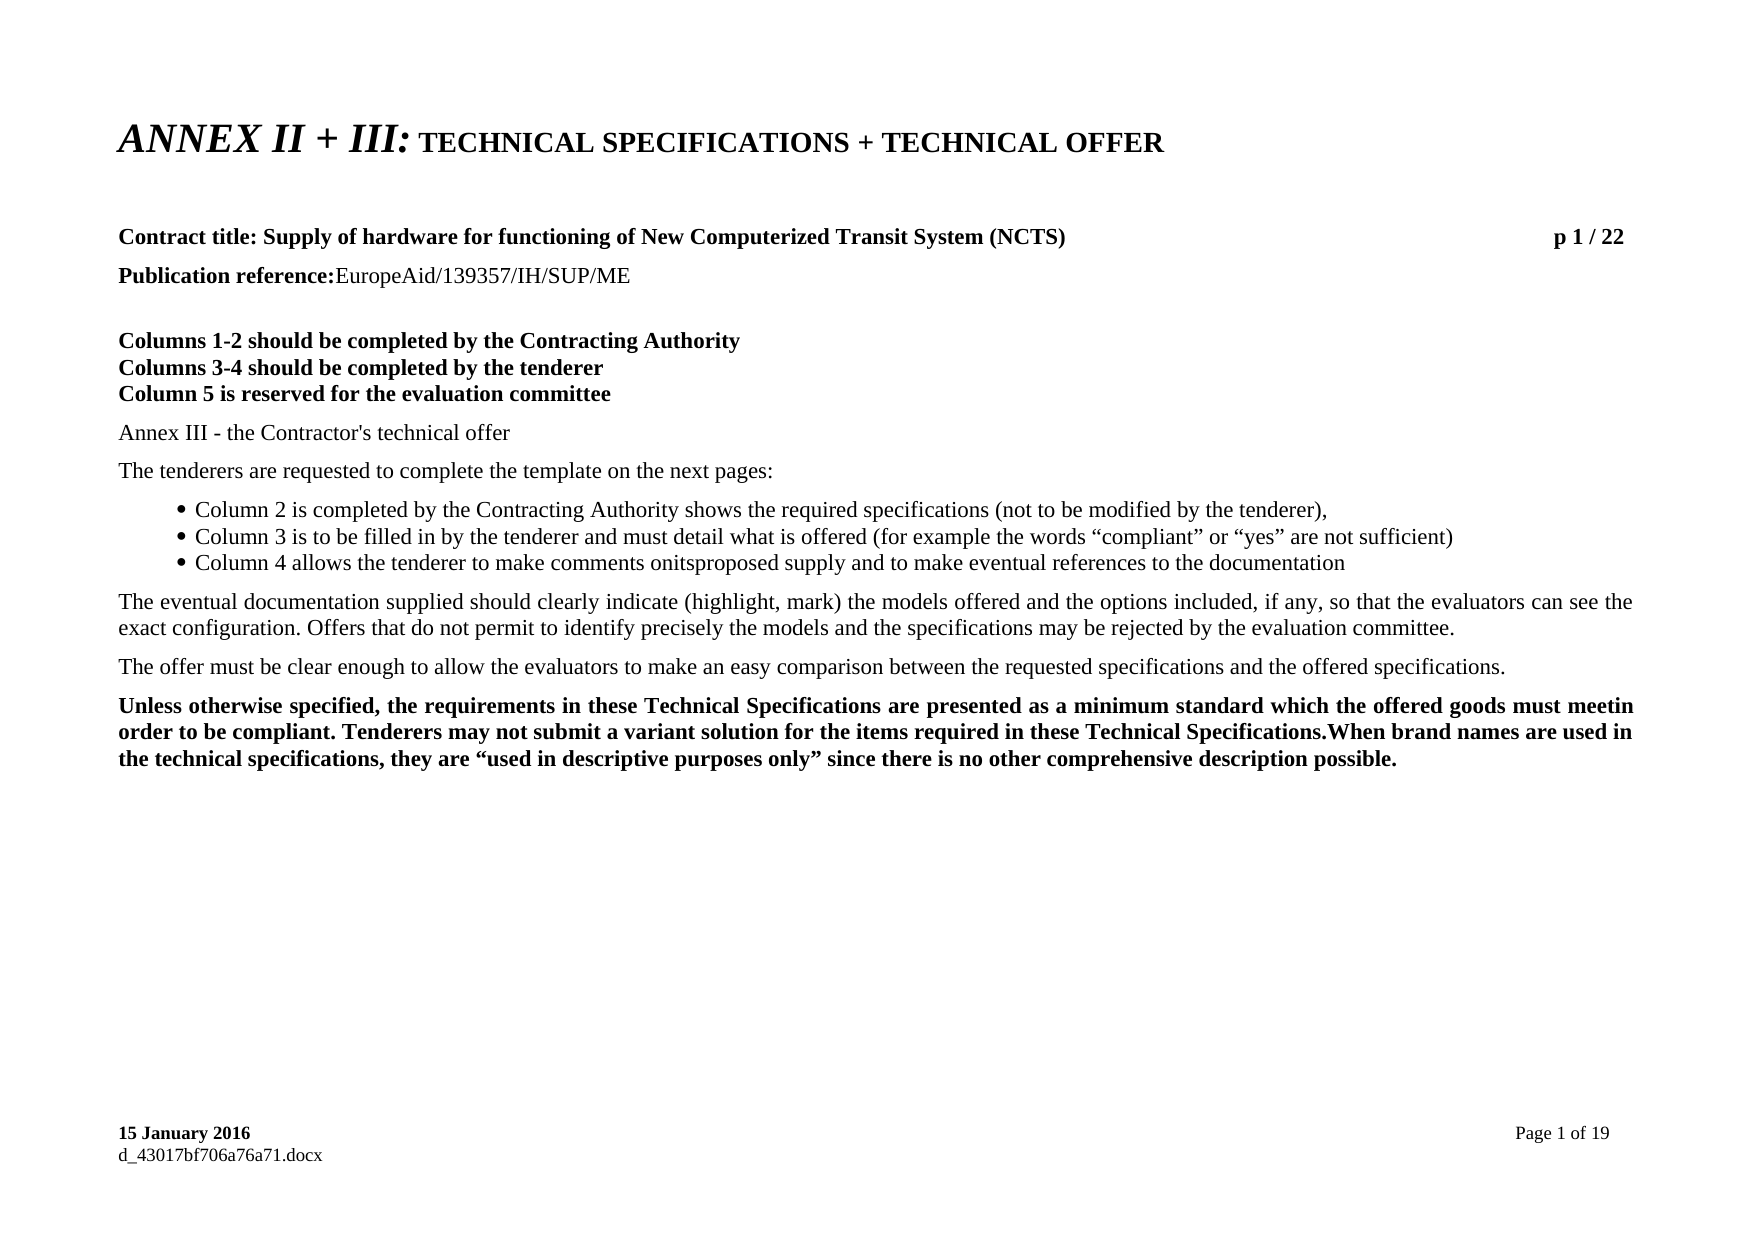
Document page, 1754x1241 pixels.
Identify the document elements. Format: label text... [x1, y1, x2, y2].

text Columns 1-2 should be completed by the Contracting Authority [118, 327, 1636, 353]
text The tenderers are requested to complete the template on the next pages: [118, 458, 1636, 484]
text Publication reference:EuropeAid/139357/IH/SUP/ME [118, 262, 1636, 288]
text The offer must be clear enough to allow the evaluators to make an easy comparison between the requested specifications and the offered specifications. [118, 653, 1636, 679]
list Column 3 is to be filled in by the tenderer and must detail what is offered (for example the words “compliant” or “yes” are not sufficient) [177, 523, 1636, 549]
list Column 2 is completed by the Contracting Authority shows the required specifications (not to be modified by the tenderer), [177, 496, 1636, 523]
list Column 4 allows the tenderer to make comments onitsproposed supply and to make eventual references to the documentation [177, 549, 1636, 576]
text Contract title: Supply of hardware for functioning of New Computerized Transit System (NCTS) p 1 / 22 [118, 223, 1636, 249]
text Columns 3-4 should be completed by the tenderer [118, 353, 1636, 380]
text The eventual documentation supplied should clearly indicate (highlight, mark) the models offered and the options included, if any, so that the evaluators can see the exact configuration. Offers that do not permit to identify precisely the models and the specifications may be rejected by the evaluation committee. [118, 588, 1636, 641]
text Column 5 is reserved for the evaluation committee [118, 380, 1636, 406]
subtitle ANNEX II + III: TECHNICAL SPECIFICATIONS + TECHNICAL OFFER [118, 114, 1636, 162]
text Annex III - the Contractor's technical offer [118, 419, 1636, 445]
text Unless otherwise specified, the requirements in these Technical Specifications are presented as a minimum standard which the offered goods must meetin order to be compliant. Tenderers may not submit a variant solution for the items required in these Technical Specifications.When brand names are used in the technical specifications, they are “used in descriptive purposes only” since there is no other comprehensive description possible. [118, 692, 1636, 771]
